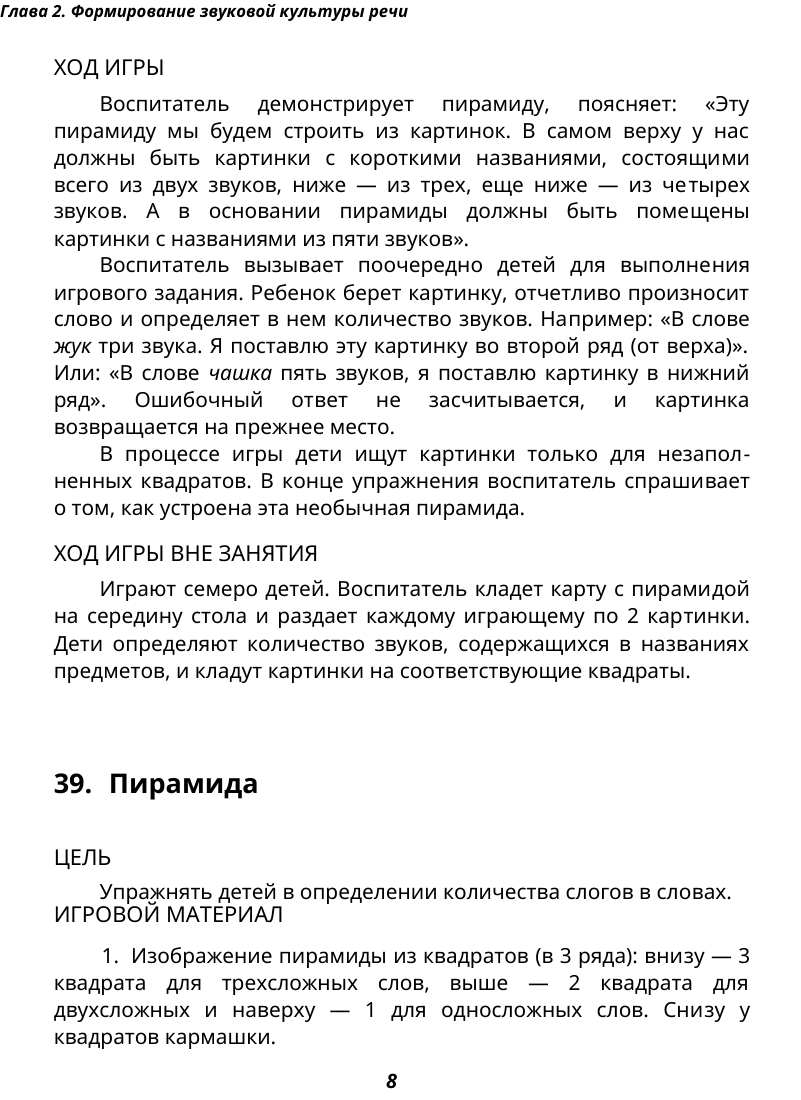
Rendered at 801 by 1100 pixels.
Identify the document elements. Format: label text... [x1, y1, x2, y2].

list Пирамида [53, 772, 750, 799]
text ХОД ИГРЫ ВНЕ ЗАНЯТИЯ [53, 544, 750, 566]
text ИГРОВОЙ МАТЕРИАЛ [53, 905, 750, 927]
text В процессе игры дети ищут картинки только для незаполненных квадратов. В конце упражнения воспитатель спрашивает о том, как устроена эта необычная пирамида. [53, 440, 750, 521]
list Изображение пирамиды из квадратов (в 3 ряда): внизу — 3 квадрата для трехсложных слов, выше — 2 квадрата для двухсложных и наверху — 1 для односложных слов. Снизу у квадратов кармашки. [53, 942, 750, 1050]
text ЦЕЛЬ [53, 848, 750, 870]
text ХОД ИГРЫ [53, 58, 750, 80]
text Упражнять детей в определении количества слогов в словах. [53, 877, 750, 905]
text Играют семеро детей. Воспитатель кладет карту с пирамидой на середину стола и раздает каждому играющему по 2 картинки. Дети определяют количество звуков, содержащихся в названиях предметов, и кладут картинки на соответствующие квадраты. [53, 574, 750, 684]
text Воспитатель демонстрирует пирамиду, поясняет: «Эту пирамиду мы будем строить из картинок. В самом верху у нас должны быть картинки с короткими названиями, состоящими всего из двух звуков, ниже — из трех, еще ниже — из четырех звуков. А в основании пирамиды должны быть помещены картинки с названиями из пяти звуков». [53, 89, 750, 251]
text Воспитатель вызывает поочередно детей для выполнения игрового задания. Ребенок берет картинку, отчетливо произносит слово и определяет в нем количество звуков. Например: «В слове жук три звука. Я поставлю эту картинку во второй ряд (от верха)». Или: «В слове чашка пять звуков, я поставлю картинку в нижний ряд». Ошибочный ответ не засчитывается, и картинка возвращается на прежнее место. [53, 251, 750, 440]
